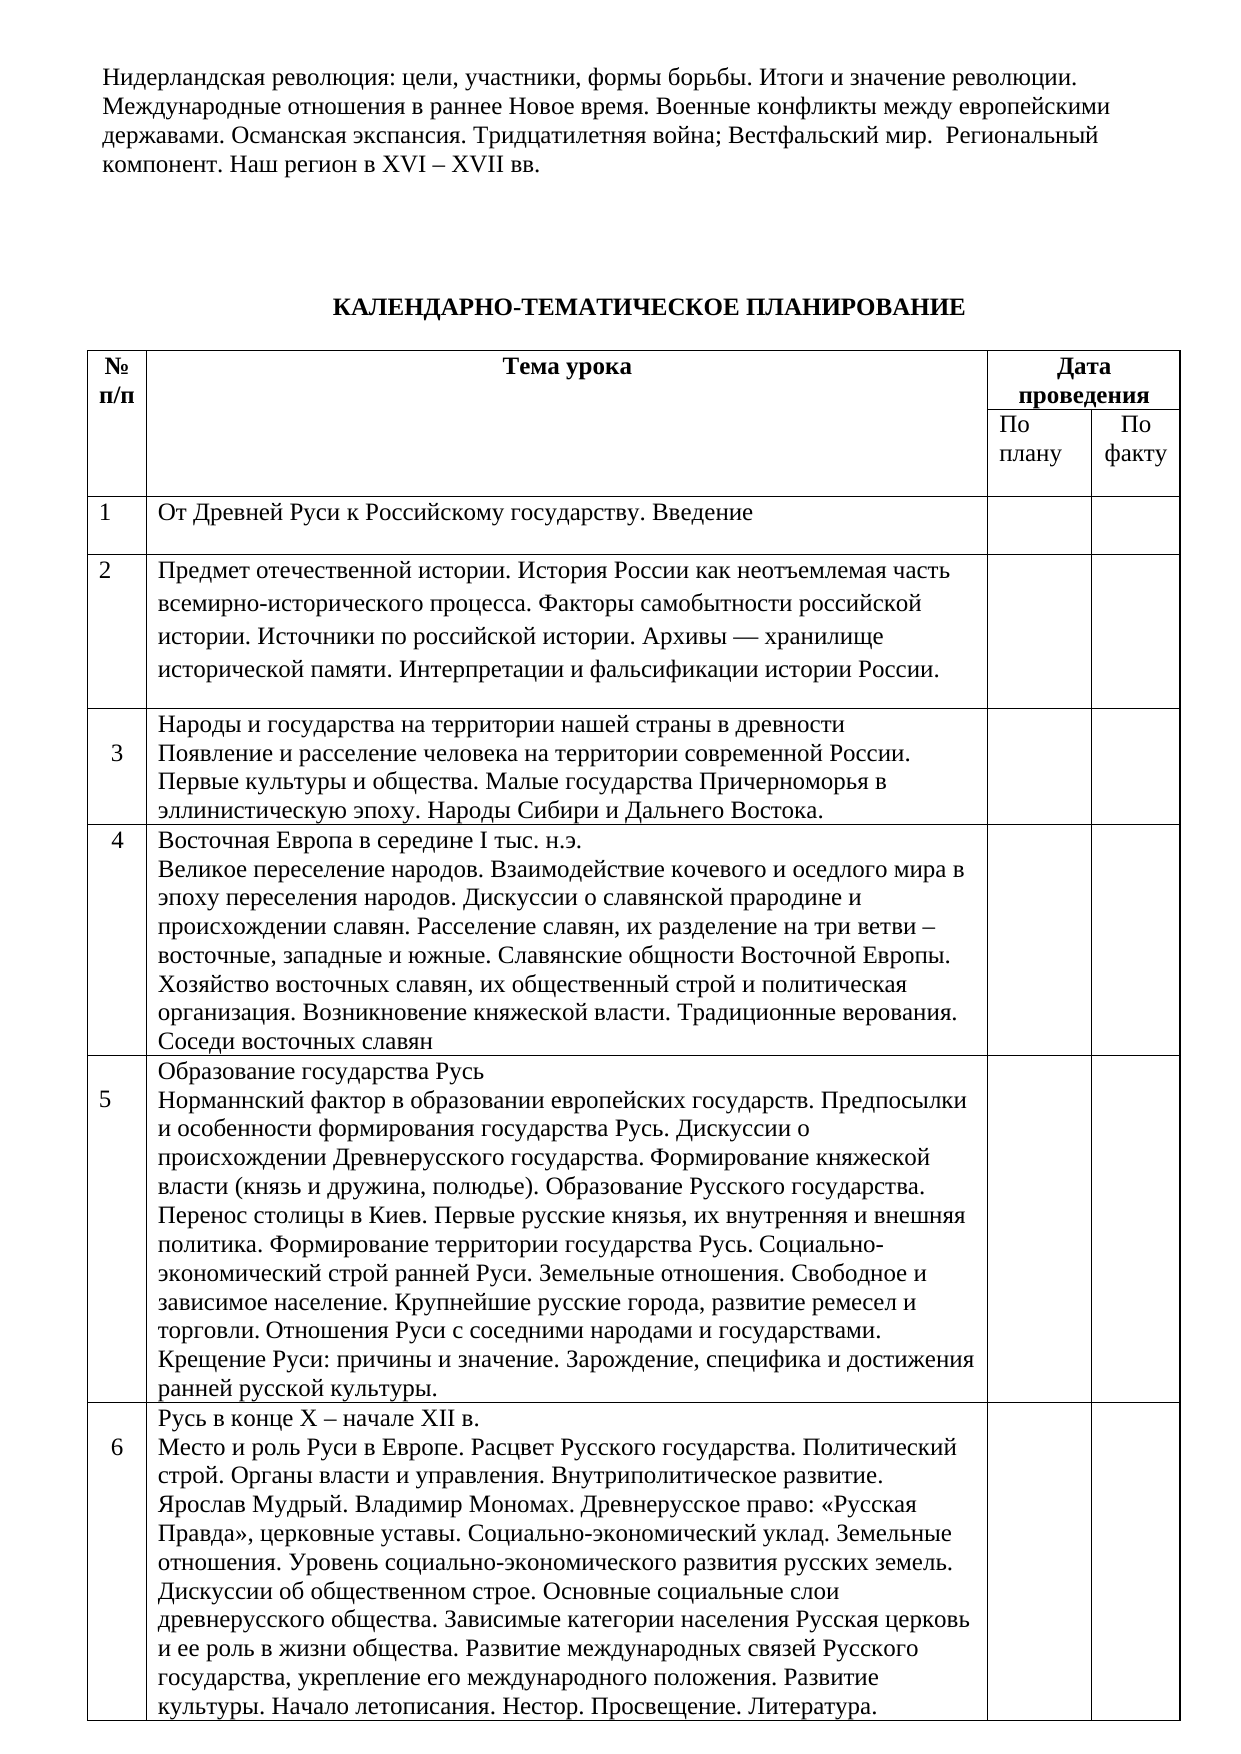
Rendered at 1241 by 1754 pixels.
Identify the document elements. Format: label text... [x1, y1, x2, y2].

table_cell Народы и государства на территории нашей страны в древности Появление и расселение человека на территории современной России. Первые культуры и общества. Малые государства Причерноморья в эллинистическую эпоху. Народы Сибири и Дальнего Востока. [147, 709, 987, 824]
table_cell 6 [88, 1403, 146, 1719]
table_cell 5 [88, 1056, 146, 1402]
table_cell 4 4 [88, 825, 146, 1055]
table_cell [1092, 555, 1179, 708]
table_cell [1092, 825, 1179, 1055]
table_cell 3 3 [88, 709, 146, 824]
table_cell [988, 709, 1091, 824]
text Нидерландская революция: цели, участники, формы борьбы. Итоги и значение революции. [102, 62, 1197, 91]
table_cell Предмет отечественной истории. История России как неотъемлемая часть всемирно-исторического процесса. Факторы самобытности российской истории. Источники по российской истории. Архивы — хранилище исторической памяти. Интерпретации и фальсификации истории России. [147, 555, 987, 708]
table_cell [1092, 497, 1179, 554]
text КАЛЕНДАРНО-ТЕМАТИЧЕСКОЕ ПЛАНИРОВАНИЕ [102, 292, 1197, 321]
table_cell [988, 825, 1091, 1055]
table_cell От Древней Руси к Российскому государству. Введение [147, 497, 987, 554]
table_cell [988, 1056, 1091, 1402]
table_cell Восточная Европа в середине I тыс. н.э. Великое переселение народов. Взаимодействие кочевого и оседлого мира в эпоху переселения народов. Дискуссии о славянской прародине и происхождении славян. Расселение славян, их разделение на три ветви – восточные, западные и южные. Славянские общности Восточной Европы. Хозяйство восточных славян, их общественный строй и политическая организация. Возникновение княжеской власти. Традиционные верования. Cоседи восточных славян [147, 825, 987, 1055]
table_header № п/п [88, 351, 146, 496]
table_cell [1092, 709, 1179, 824]
table_cell [988, 555, 1091, 708]
text Международные отношения в раннее Новое время. Военные конфликты между европейскими державами. Османская экспансия. Тридцатилетняя война; Вестфальский мир. Региональный компонент. Наш регион в XVI – XVII вв. [102, 91, 1197, 177]
table_cell [988, 497, 1091, 554]
table_cell По плану [988, 410, 1091, 496]
table_cell 2 [88, 555, 146, 708]
table_cell Образование государства Русь Норманнский фактор в образовании европейских государств. Предпосылки и особенности формирования государства Русь. Дискуссии о происхождении Древнерусского государства. Формирование княжеской власти (князь и дружина, полюдье). Образование Русского государства. Перенос столицы в Киев. Первые русские князья, их внутренняя и внешняя политика. Формирование территории государства Русь. Социально-экономический строй ранней Руси. Земельные отношения. Свободное и зависимое население. Крупнейшие русские города, развитие ремесел и торговли. Отношения Руси с соседними народами и государствами. Крещение Руси: причины и значение. Зарождение, специфика и достижения ранней русской культуры. [147, 1056, 987, 1402]
table_header Дата проведения [988, 351, 1179, 408]
table_cell По факту [1092, 410, 1179, 496]
table_cell [1092, 1056, 1179, 1402]
table_cell 1 [88, 497, 146, 554]
table_cell Русь в конце X – начале XII в. Место и роль Руси в Европе. Расцвет Русского государства. Политический строй. Органы власти и управления. Внутриполитическое развитие. Ярослав Мудрый. Владимир Мономах. Древнерусское право: «Русская Правда», церковные уставы. Социально-экономический уклад. Земельные отношения. Уровень социально-экономического развития русских земель. Дискуссии об общественном строе. Основные социальные слои древнерусского общества. Зависимые категории населения Русская церковь и ее роль в жизни общества. Развитие международных связей Русского государства, укрепление его международного положения. Развитие культуры. Начало летописания. Нестор. Просвещение. Литература. [147, 1403, 987, 1719]
table_cell [988, 1403, 1091, 1719]
table_cell [1092, 1403, 1179, 1719]
table_header Тема урока [147, 351, 987, 496]
